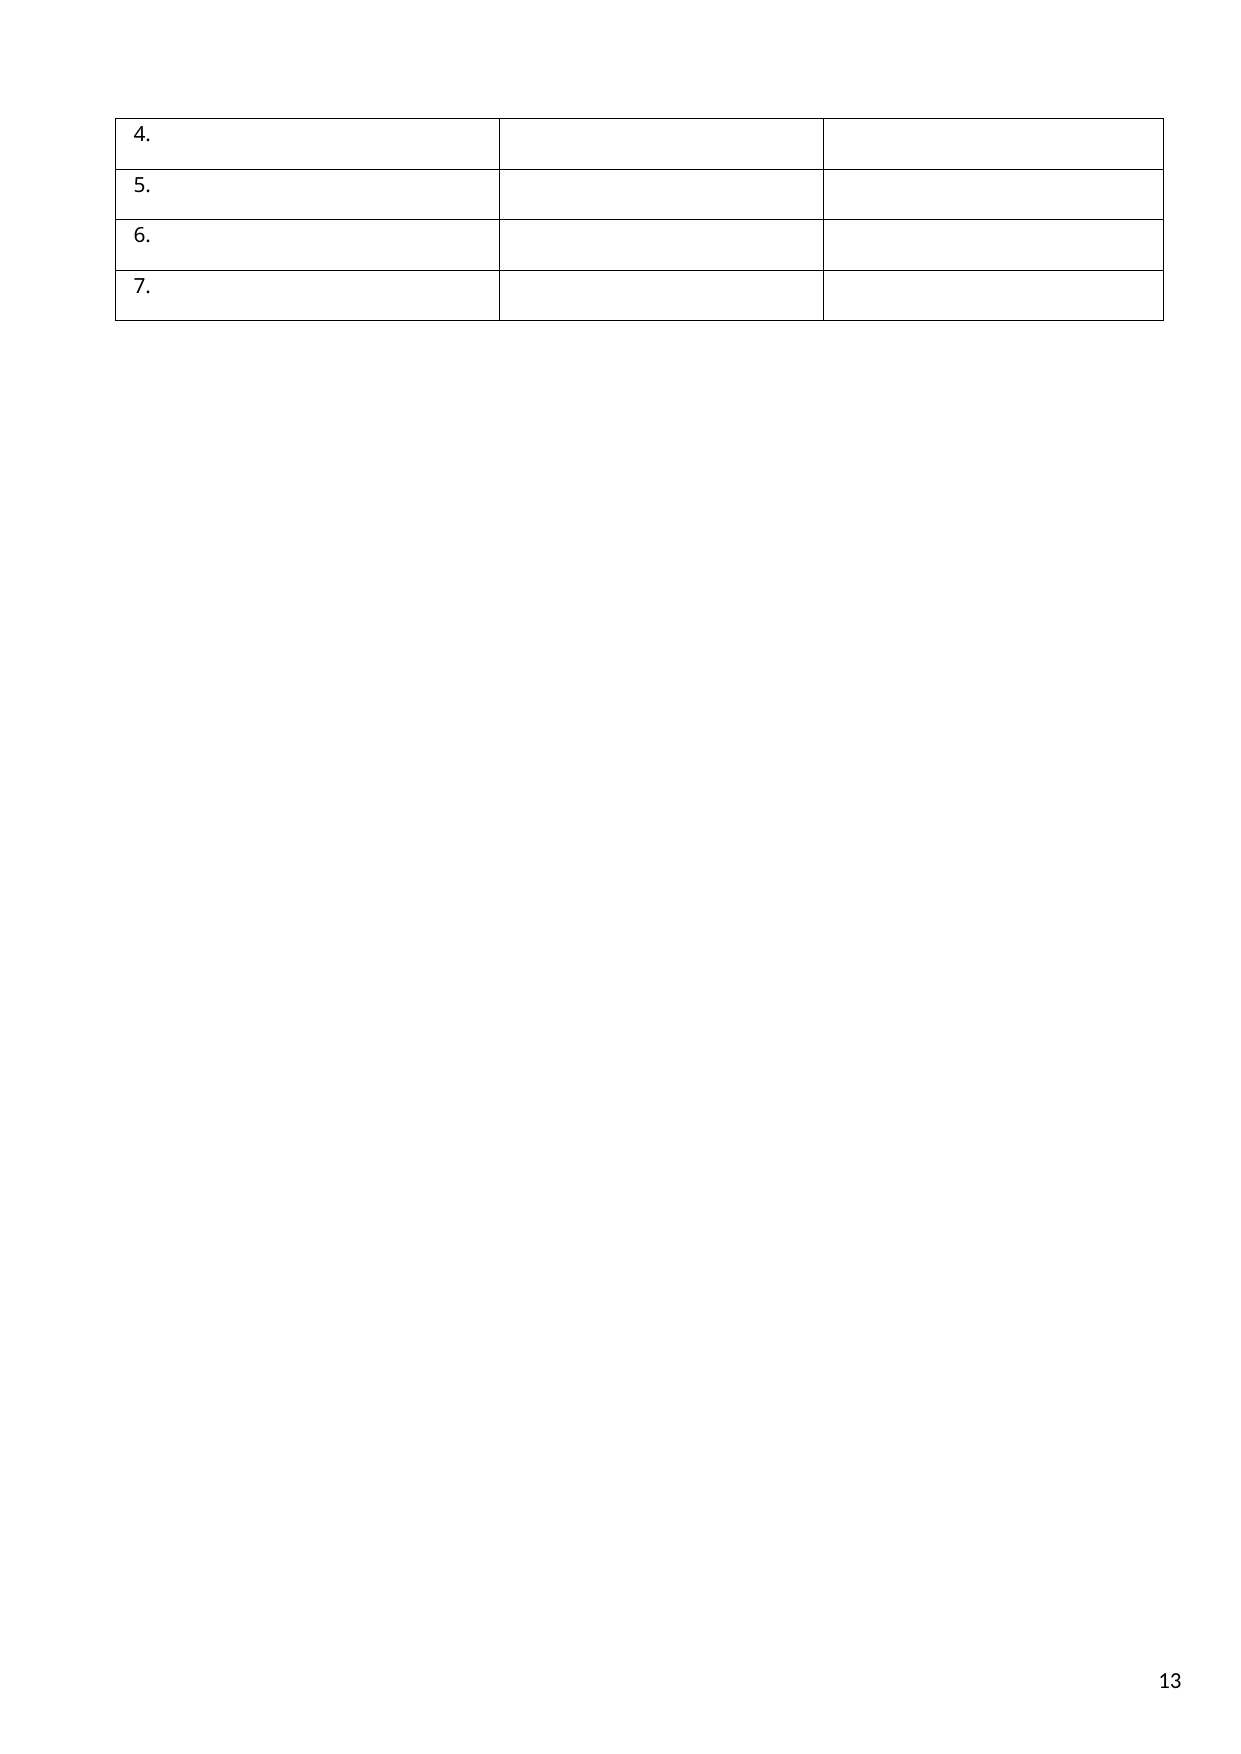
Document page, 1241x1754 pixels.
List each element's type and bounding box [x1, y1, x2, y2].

table_cell [824, 271, 1163, 320]
table_cell [500, 271, 823, 320]
table_cell [824, 220, 1163, 270]
table_cell [116, 271, 499, 320]
table_cell [500, 170, 823, 219]
table_cell [500, 119, 823, 169]
table_cell [500, 220, 823, 270]
table_cell [116, 220, 499, 270]
table_cell [824, 170, 1163, 219]
table_cell [116, 119, 499, 169]
table_cell [824, 119, 1163, 169]
table_cell [116, 170, 499, 219]
